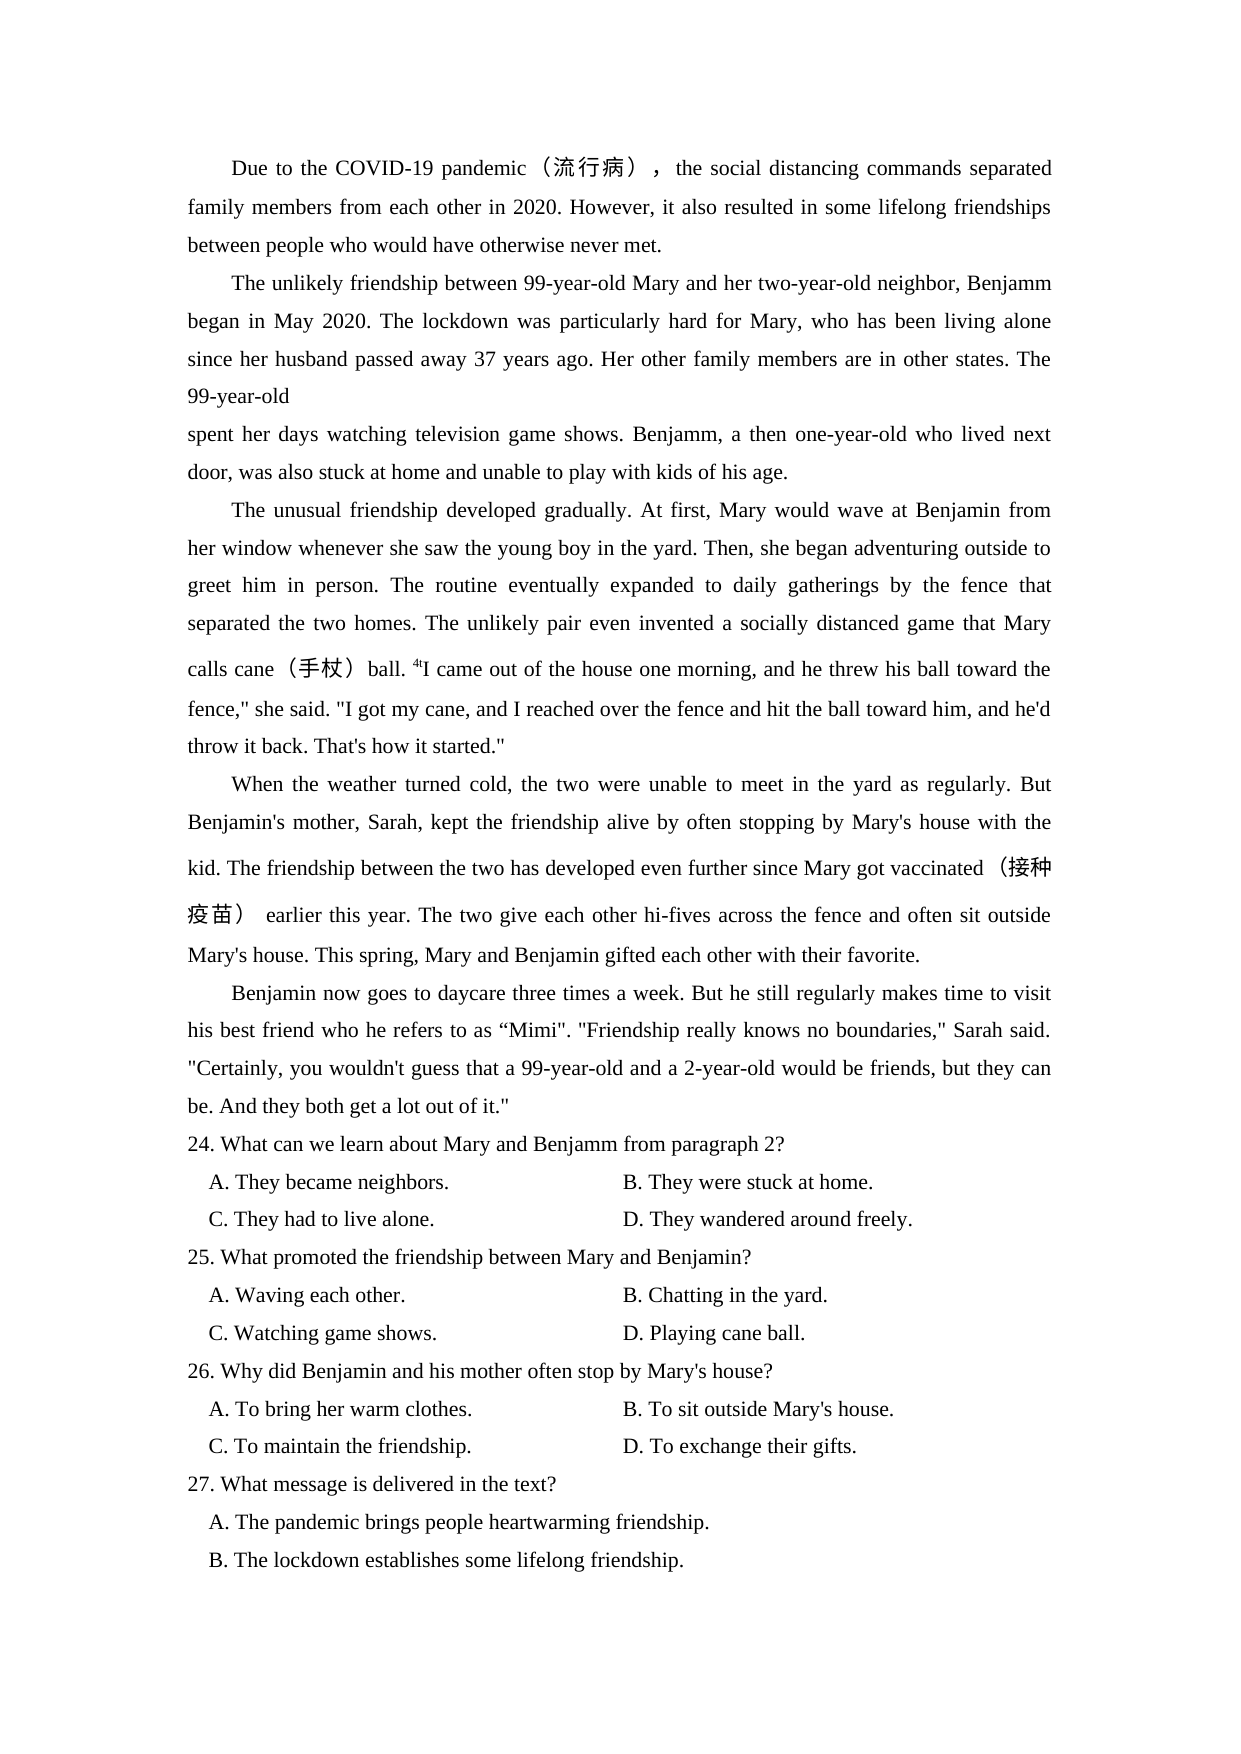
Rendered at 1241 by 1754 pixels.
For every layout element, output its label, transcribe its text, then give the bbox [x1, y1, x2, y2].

text C. Watching game shows. D. Playing cane ball. [187, 1320, 1053, 1345]
text C. They had to live alone. D. They wandered around freely. [187, 1206, 1053, 1232]
text spent her days watching television game shows. Benjamm, a then one-year-old who lived next door, was also stuck at home and unable to play with kids of his age. [187, 421, 1053, 484]
text A. They became neighbors. B. They were stuck at home. [187, 1169, 1053, 1194]
text 27. What message is delivered in the text? [187, 1471, 1053, 1496]
text 26. Why did Benjamin and his mother often stop by Mary's house? [187, 1358, 1053, 1383]
text A. The pandemic brings people heartwarming friendship. [187, 1509, 1053, 1534]
text A. Waving each other. B. Chatting in the yard. [187, 1282, 1053, 1307]
text Due to the COVID-19 pandemic（流行病），the social distancing commands separated family members from each other in 2020. However, it also resulted in some lifelong friendships between people who would have otherwise never met. [187, 150, 1053, 257]
text 24. What can we learn about Mary and Benjamm from paragraph 2? [187, 1131, 1053, 1156]
text B. The lockdown establishes some lifelong friendship. [187, 1547, 1053, 1572]
text Benjamin now goes to daycare three times a week. But he still regularly makes time to visit his best friend who he refers to as “Mimi". ''Friendship really knows no boundaries," Sarah said. "Certainly, you wouldn't guess that a 99-year-old and a 2-year-old would be friends, but they can be. And they both get a lot out of it." [187, 979, 1053, 1118]
text C. To maintain the friendship. D. To exchange their gifts. [187, 1433, 1053, 1458]
text When the weather turned cold, the two were unable to meet in the yard as regularly. But Benjamin's mother, Sarah, kept the friendship alive by often stopping by Mary's house with the kid. The friendship between the two has developed even further since Mary got vaccinated（接种疫苗） earlier this year. The two give each other hi-fives across the fence and often sit outside Mary's house. This spring, Mary and Benjamin gifted each other with their favorite. [187, 771, 1053, 967]
text A. To bring her warm clothes. B. To sit outside Mary's house. [187, 1396, 1053, 1421]
text The unlikely friendship between 99-year-old Mary and her two-year-old neighbor, Benjamm began in May 2020. The lockdown was particularly hard for Mary, who has been living alone since her husband passed away 37 years ago. Her other family members are in other states. The 99-year-old [187, 270, 1053, 408]
text The unusual friendship developed gradually. At first, Mary would wave at Benjamin from her window whenever she saw the young boy in the yard. Then, she began adventuring outside to greet him in person. The routine eventually expanded to daily gatherings by the fence that separated the two homes. The unlikely pair even invented a socially distanced game that Mary calls cane（手杖）ball. 4tI came out of the house one morning, and he threw his ball toward the fence," she said. "I got my cane, and I reached over the fence and hit the ball toward him, and he'd throw it back. That's how it started." [187, 497, 1053, 758]
text 25. What promoted the friendship between Mary and Benjamin? [187, 1244, 1053, 1269]
